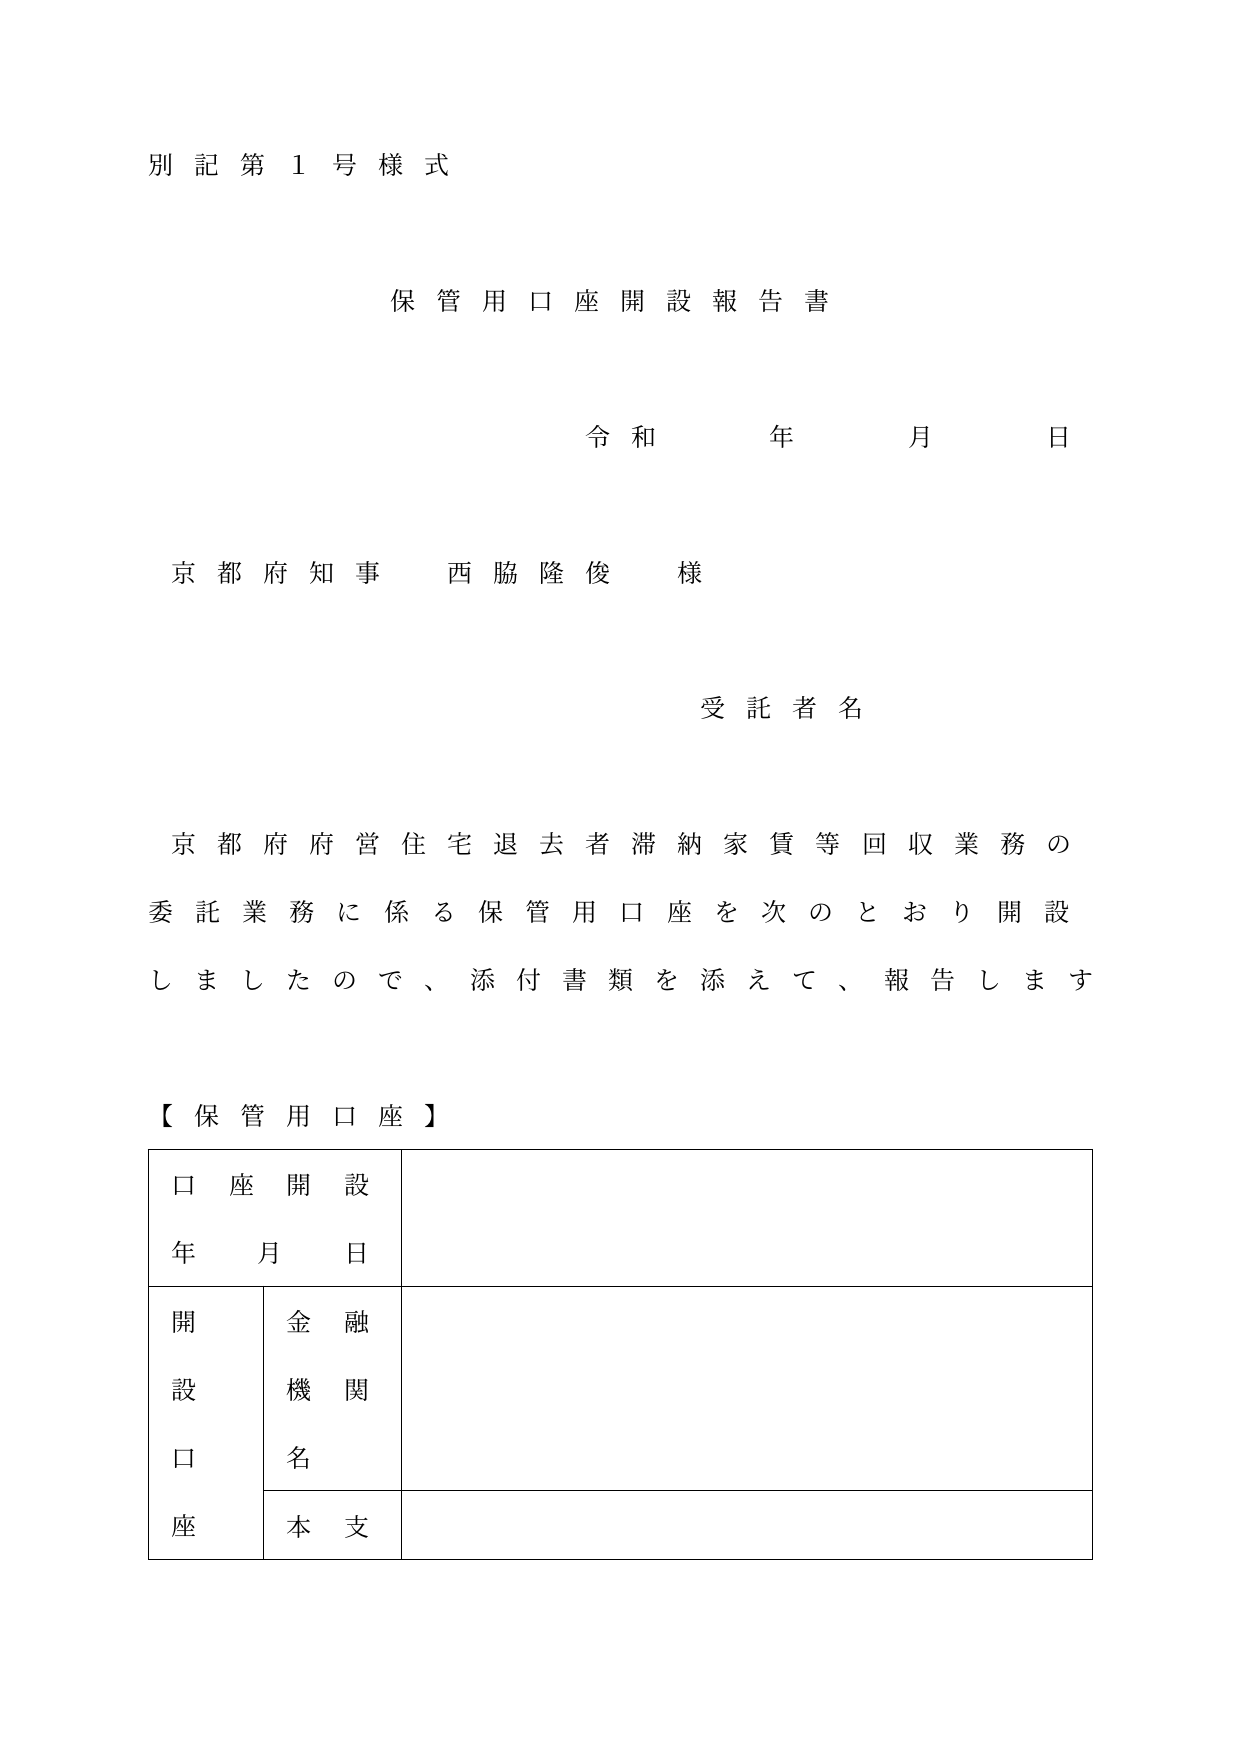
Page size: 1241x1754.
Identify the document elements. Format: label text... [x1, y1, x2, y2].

text 京都府知事 西脇隆俊 様 [148, 537, 1092, 605]
table_cell [402, 1287, 1092, 1490]
table_cell 本支店名 [264, 1491, 401, 1559]
text 保管用口座開設報告書 [148, 266, 1092, 334]
text 受託者名 [148, 673, 1092, 741]
text 京都府府営住宅退去者滞納家賃等回収業務の委託業務に係る保管用口座を次のとおり開設しましたので、添付書類を添えて、報告します。 [148, 809, 1092, 1013]
text 【保管用口座】 [148, 1081, 1092, 1149]
table_header 口座開設年月日 [149, 1150, 401, 1286]
table_cell 金融機関名 [264, 1287, 401, 1490]
table_header [402, 1150, 1092, 1286]
table_cell 開設口座 [149, 1287, 263, 1559]
text 別記第１号様式 [148, 130, 1092, 198]
table_cell [402, 1491, 1092, 1559]
text 令和 年 月 日 [148, 402, 1092, 469]
